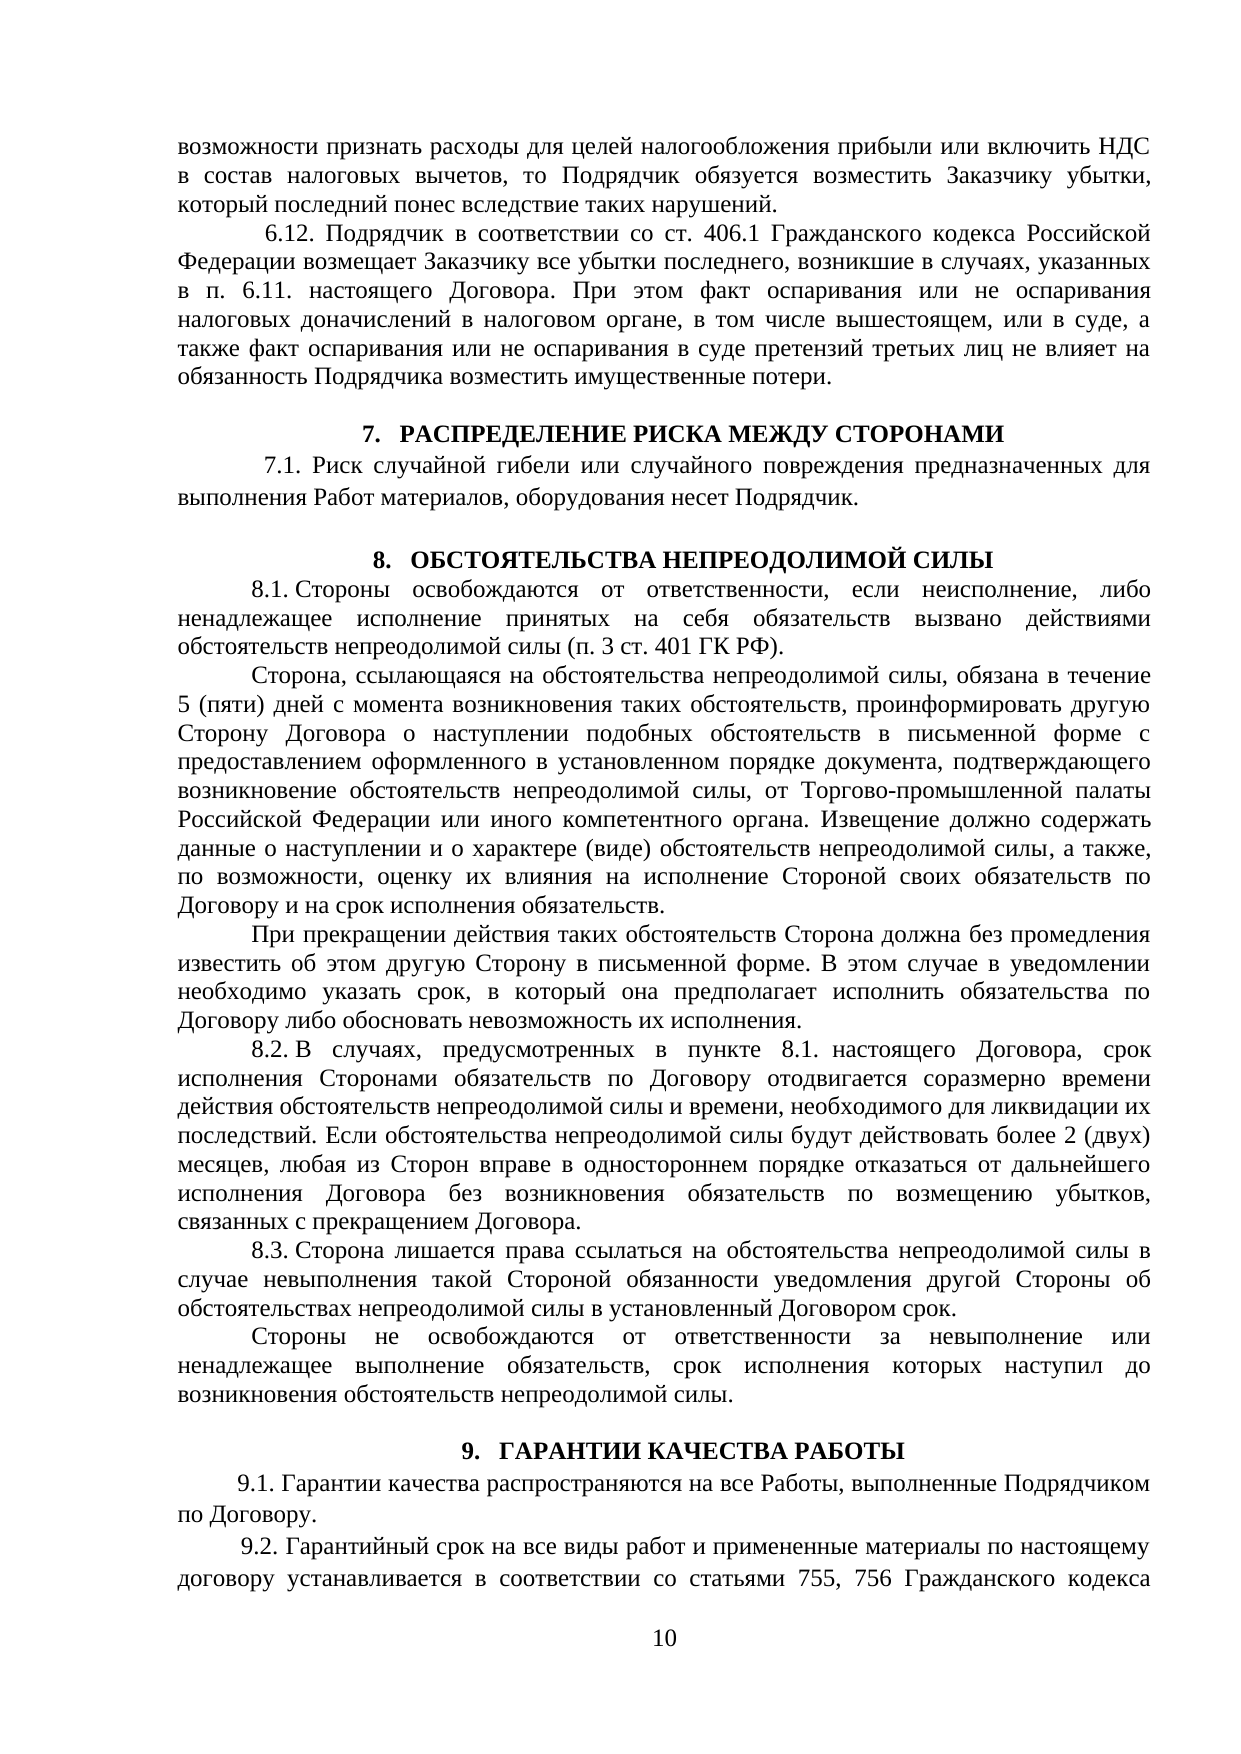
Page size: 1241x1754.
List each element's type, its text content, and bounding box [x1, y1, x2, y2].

list ОБСТОЯТЕЛЬСТВА НЕПРЕОДОЛИМОЙ СИЛЫ [215, 545, 1152, 574]
text 9.1. Гарантии качества распространяются на все Работы, выполненные Подрядчиком по Договору. [177, 1468, 1152, 1528]
text 6.12. Подрядчик в соответствии со ст. 406.1 Гражданского кодекса Российской Федерации возмещает Заказчику все убытки последнего, возникшие в случаях, указанных в п. 6.11. настоящего Договора. При этом факт оспаривания или не оспаривания налоговых доначислений в налоговом органе, в том числе вышестоящем, или в суде, а также факт оспаривания или не оспаривания в суде претензий третьих лиц не влияет на обязанность Подрядчика возместить имущественные потери. [177, 218, 1152, 390]
text Сторона, ссылающаяся на обстоятельства непреодолимой силы, обязана в течение 5 (пяти) дней с момента возникновения таких обстоятельств, проинформировать другую Сторону Договора о наступлении подобных обстоятельств в письменной форме с предоставлением оформленного в установленном порядке документа, подтверждающего возникновение обстоятельств непреодолимой силы, от Торгово-промышленной палаты Российской Федерации или иного компетентного органа. Извещение должно содержать данные о наступлении и о характере (виде) обстоятельств непреодолимой силы, а также, по возможности, оценку их влияния на исполнение Стороной своих обязательств по Договору и на срок исполнения обязательств. [177, 660, 1152, 919]
text При прекращении действия таких обстоятельств Сторона должна без промедления известить об этом другую Сторону в письменной форме. В этом случае в уведомлении необходимо указать срок, в который она предполагает исполнить обязательства по Договору либо обосновать невозможность их исполнения. [177, 919, 1152, 1034]
text 8.3. Сторона лишается права ссылаться на обстоятельства непреодолимой силы в случае невыполнения такой Стороной обязанности уведомления другой Стороны об обстоятельствах непреодолимой силы в установленный Договором срок. [177, 1235, 1152, 1321]
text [177, 131, 1152, 218]
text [177, 1531, 1152, 1591]
list ГАРАНТИИ КАЧЕСТВА РАБОТЫ [215, 1436, 1152, 1465]
text 8.1. Стороны освобождаются от ответственности, если неисполнение, либо ненадлежащее исполнение принятых на себя обязательств вызвано действиями обстоятельств непреодолимой силы (п. 3 ст. 401 ГК РФ). [177, 574, 1152, 660]
text 8.2. В случаях, предусмотренных в пункте 8.1. настоящего Договора, срок исполнения Сторонами обязательств по Договору отодвигается соразмерно времени действия обстоятельств непреодолимой силы и времени, необходимого для ликвидации их последствий. Если обстоятельства непреодолимой силы будут действовать более 2 (двух) месяцев, любая из Сторон вправе в одностороннем порядке отказаться от дальнейшего исполнения Договора без возникновения обязательств по возмещению убытков, связанных с прекращением Договора. [177, 1034, 1152, 1235]
text 7.1. Риск случайной гибели или случайного повреждения предназначенных для выполнения Работ материалов, оборудования несет Подрядчик. [177, 450, 1152, 511]
list РАСПРЕДЕЛЕНИЕ РИСКА МЕЖДУ СТОРОНАМИ [215, 419, 1152, 448]
text Стороны не освобождаются от ответственности за невыполнение или ненадлежащее выполнение обязательств, срок исполнения которых наступил до возникновения обстоятельств непреодолимой силы. [177, 1321, 1152, 1408]
